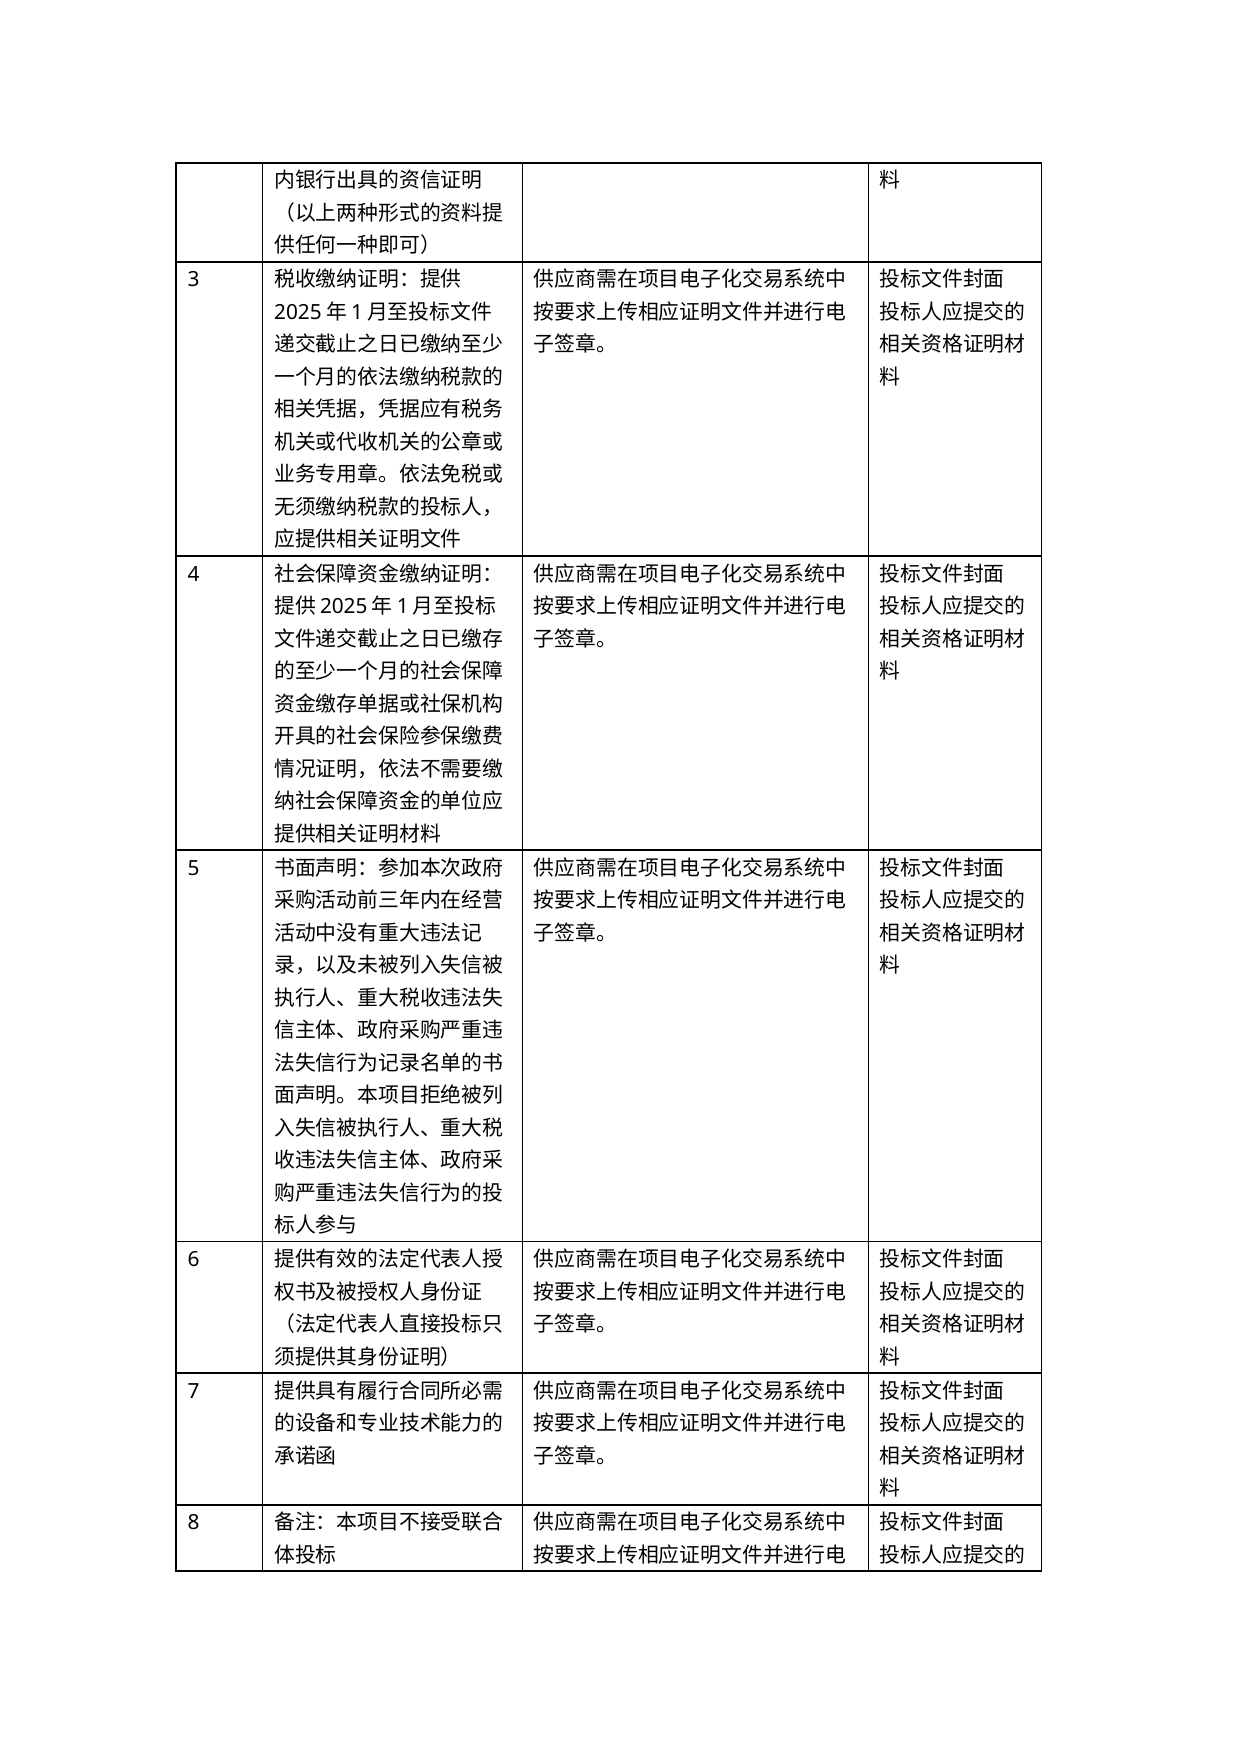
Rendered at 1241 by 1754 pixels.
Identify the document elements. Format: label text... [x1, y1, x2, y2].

table_cell 税收缴纳证明：提供2025年1月至投标文件递交截止之日已缴纳至少一个月的依法缴纳税款的相关凭据，凭据应有税务机关或代收机关的公章或业务专用章。依法免税或无须缴纳税款的投标人，应提供相关证明文件 [263, 263, 522, 555]
table_cell 投标文件封面 投标人应提交的相关资格证明材料 [869, 851, 1041, 1241]
table_cell 投标文件封面 投标人应提交的相关资格证明材料 [869, 263, 1041, 555]
table_cell 投标文件封面 投标人应提交的相关资格证明材料 [869, 1242, 1041, 1372]
table_cell 4 [177, 557, 262, 849]
table_cell 8 [177, 1506, 262, 1570]
table_cell 6 [177, 1242, 262, 1372]
table_cell 供应商需在项目电子化交易系统中按要求上传相应证明文件并进行电子签章。 [523, 557, 868, 849]
table_cell 供应商需在项目电子化交易系统中按要求上传相应证明文件并进行电子签章。 [523, 851, 868, 1241]
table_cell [263, 164, 522, 261]
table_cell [869, 1506, 1041, 1570]
table_cell 提供具有履行合同所必需的设备和专业技术能力的承诺函 [263, 1374, 522, 1504]
table_cell 书面声明：参加本次政府采购活动前三年内在经营活动中没有重大违法记录，以及未被列入失信被执行人、重大税收违法失信主体、政府采购严重违法失信行为记录名单的书面声明。本项目拒绝被列入失信被执行人、重大税收违法失信主体、政府采购严重违法失信行为的投标人参与 [263, 851, 522, 1241]
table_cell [523, 164, 868, 261]
table_cell 投标文件封面 投标人应提交的相关资格证明材料 [869, 1374, 1041, 1504]
table_cell 3 [177, 263, 262, 555]
table_cell 备注：本项目不接受联合体投标 [263, 1506, 522, 1570]
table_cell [523, 1506, 868, 1570]
table_cell 供应商需在项目电子化交易系统中按要求上传相应证明文件并进行电子签章。 [523, 1242, 868, 1372]
table_cell 7 [177, 1374, 262, 1504]
table_cell 5 [177, 851, 262, 1241]
table_cell 投标文件封面 投标人应提交的相关资格证明材料 [869, 557, 1041, 849]
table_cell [869, 164, 1041, 261]
table_cell 供应商需在项目电子化交易系统中按要求上传相应证明文件并进行电子签章。 [523, 1374, 868, 1504]
table_cell 2 [177, 164, 262, 261]
table_cell 供应商需在项目电子化交易系统中按要求上传相应证明文件并进行电子签章。 [523, 263, 868, 555]
table_cell 提供有效的法定代表人授权书及被授权人身份证（法定代表人直接投标只须提供其身份证明） [263, 1242, 522, 1372]
table_cell 社会保障资金缴纳证明：提供2025年1月至投标文件递交截止之日已缴存的至少一个月的社会保障资金缴存单据或社保机构开具的社会保险参保缴费情况证明，依法不需要缴纳社会保障资金的单位应提供相关证明材料 [263, 557, 522, 849]
